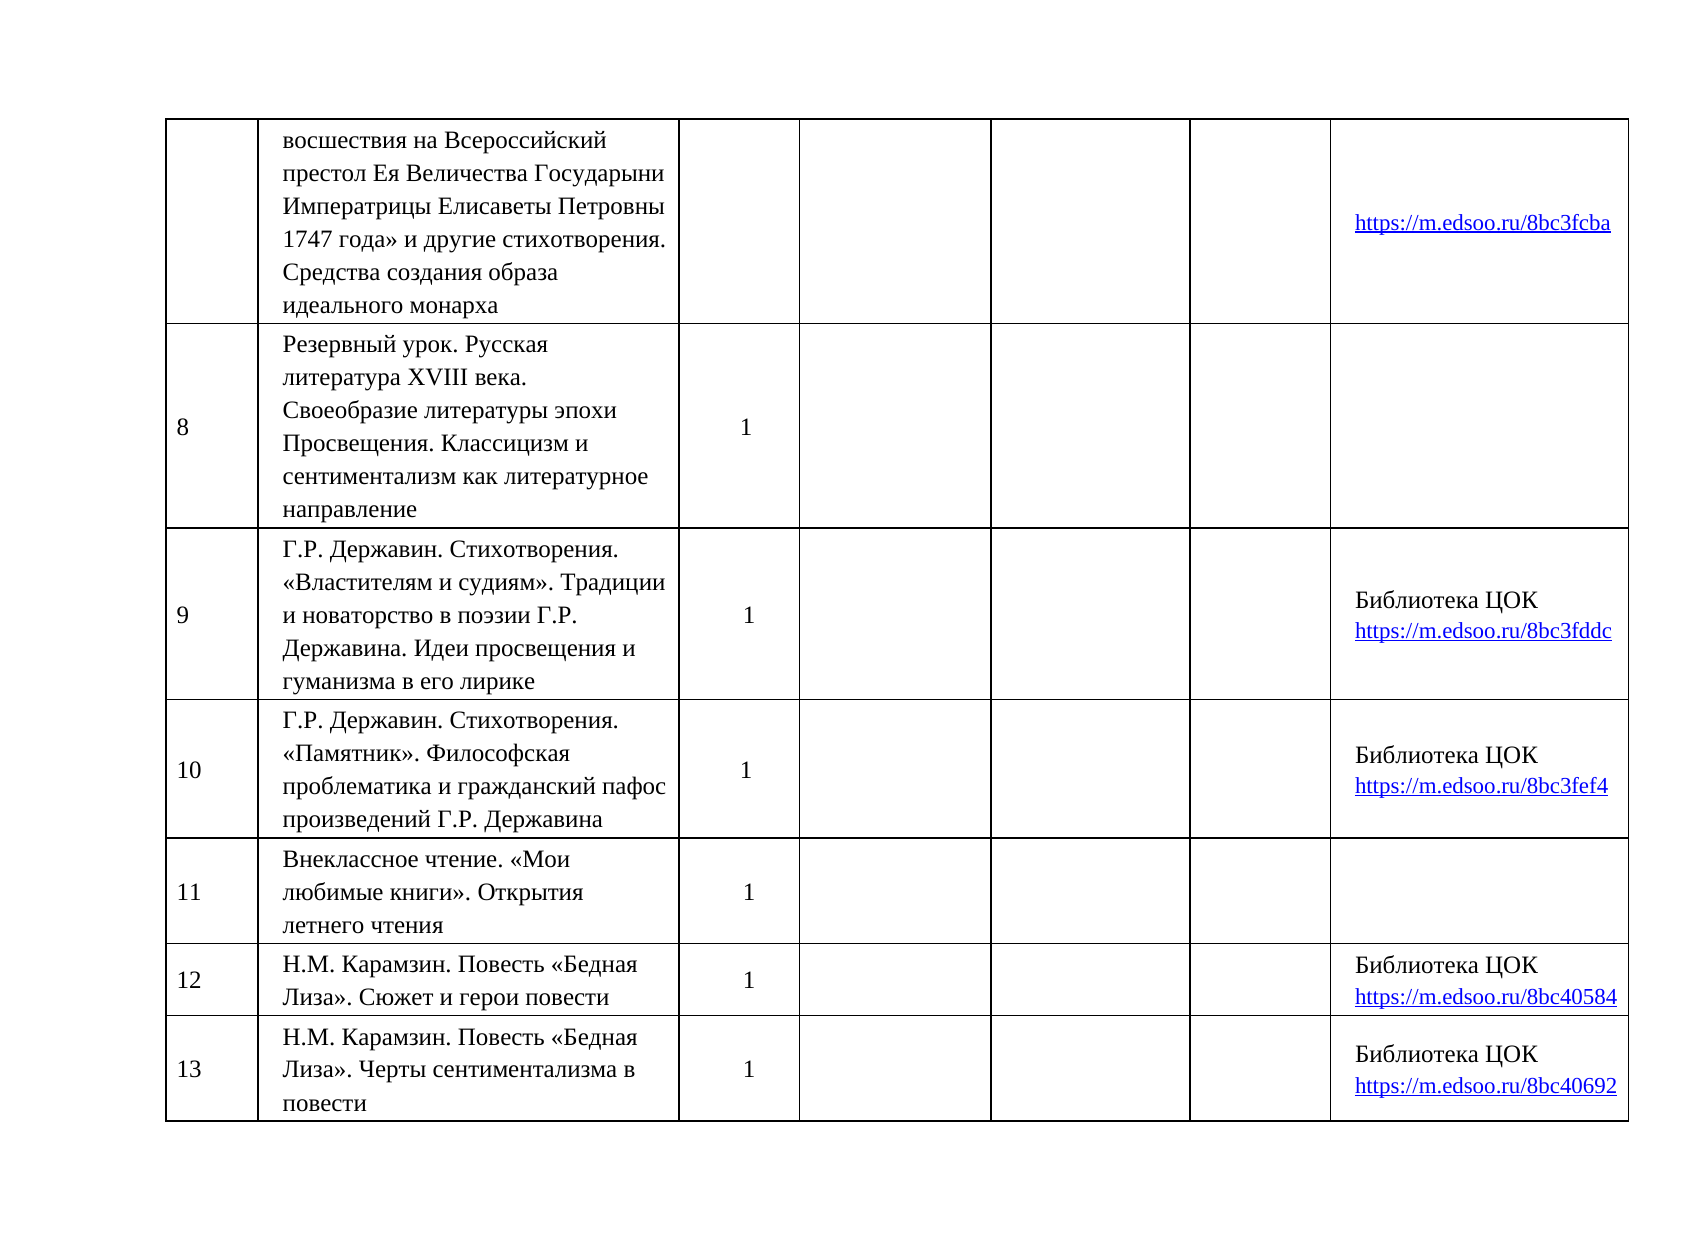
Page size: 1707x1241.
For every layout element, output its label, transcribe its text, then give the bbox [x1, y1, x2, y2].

table_cell [1191, 839, 1330, 942]
table_cell [1331, 839, 1628, 942]
table_cell 1 [680, 700, 799, 837]
table_cell [1191, 120, 1330, 323]
table_cell [992, 700, 1189, 837]
table_cell 8 [167, 324, 257, 527]
table_cell 1 [680, 120, 799, 323]
table_cell Внеклассное чтение. «Мои любимые книги». Открытия летнего чтения [259, 839, 678, 942]
table_cell 12 [167, 944, 257, 1015]
table_cell [800, 120, 990, 323]
table_cell [800, 1016, 990, 1120]
table_cell [992, 839, 1189, 942]
table_cell [1331, 324, 1628, 527]
table_cell Резервный урок. Русская литература ХVIII века. Своеобразие литературы эпохи Просвещения. Классицизм и сентиментализм как литературное направление [259, 324, 678, 527]
table_cell Г.Р. Державин. Стихотворения. «Властителям и судиям». Традиции и новаторство в поэзии Г.Р. Державина. Идеи просвещения и гуманизма в его лирике [259, 529, 678, 698]
table_cell 1 [680, 529, 799, 698]
table_cell [1191, 529, 1330, 698]
table_cell Г.Р. Державин. Стихотворения. «Памятник». Философская проблематика и гражданский пафос произведений Г.Р. Державина [259, 700, 678, 837]
table_cell [1191, 944, 1330, 1015]
table_cell 9 [167, 529, 257, 698]
table_cell 1 [680, 324, 799, 527]
table_cell Библиотека ЦОК https://m.edsoo.ru/8bc3fddc [1331, 529, 1628, 698]
table_cell [1191, 700, 1330, 837]
table_cell [1191, 1016, 1330, 1120]
table_cell 1 [680, 944, 799, 1015]
table_cell 1 [680, 1016, 799, 1120]
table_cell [259, 120, 678, 323]
table_cell [992, 120, 1189, 323]
table_cell Библиотека ЦОК https://m.edsoo.ru/8bc40692 [1331, 1016, 1628, 1120]
table_cell Н.М. Карамзин. Повесть «Бедная Лиза». Черты сентиментализма в повести [259, 1016, 678, 1120]
table_cell 11 [167, 839, 257, 942]
table_cell [1191, 324, 1330, 527]
table_cell [800, 529, 990, 698]
table_cell [992, 324, 1189, 527]
table_cell 7 [167, 120, 257, 323]
table_cell 10 [167, 700, 257, 837]
table_cell [992, 944, 1189, 1015]
table_cell 13 [167, 1016, 257, 1120]
table_cell Библиотека ЦОК https://m.edsoo.ru/8bc40584 [1331, 944, 1628, 1015]
table_cell [800, 700, 990, 837]
table_cell 1 [680, 839, 799, 942]
table_cell [800, 839, 990, 942]
table_cell [800, 324, 990, 527]
table_cell Библиотека ЦОК https://m.edsoo.ru/8bc3fef4 [1331, 700, 1628, 837]
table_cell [1331, 120, 1628, 323]
table_cell Н.М. Карамзин. Повесть «Бедная Лиза». Сюжет и герои повести [259, 944, 678, 1015]
table_cell [992, 1016, 1189, 1120]
table_cell [992, 529, 1189, 698]
table_cell [800, 944, 990, 1015]
